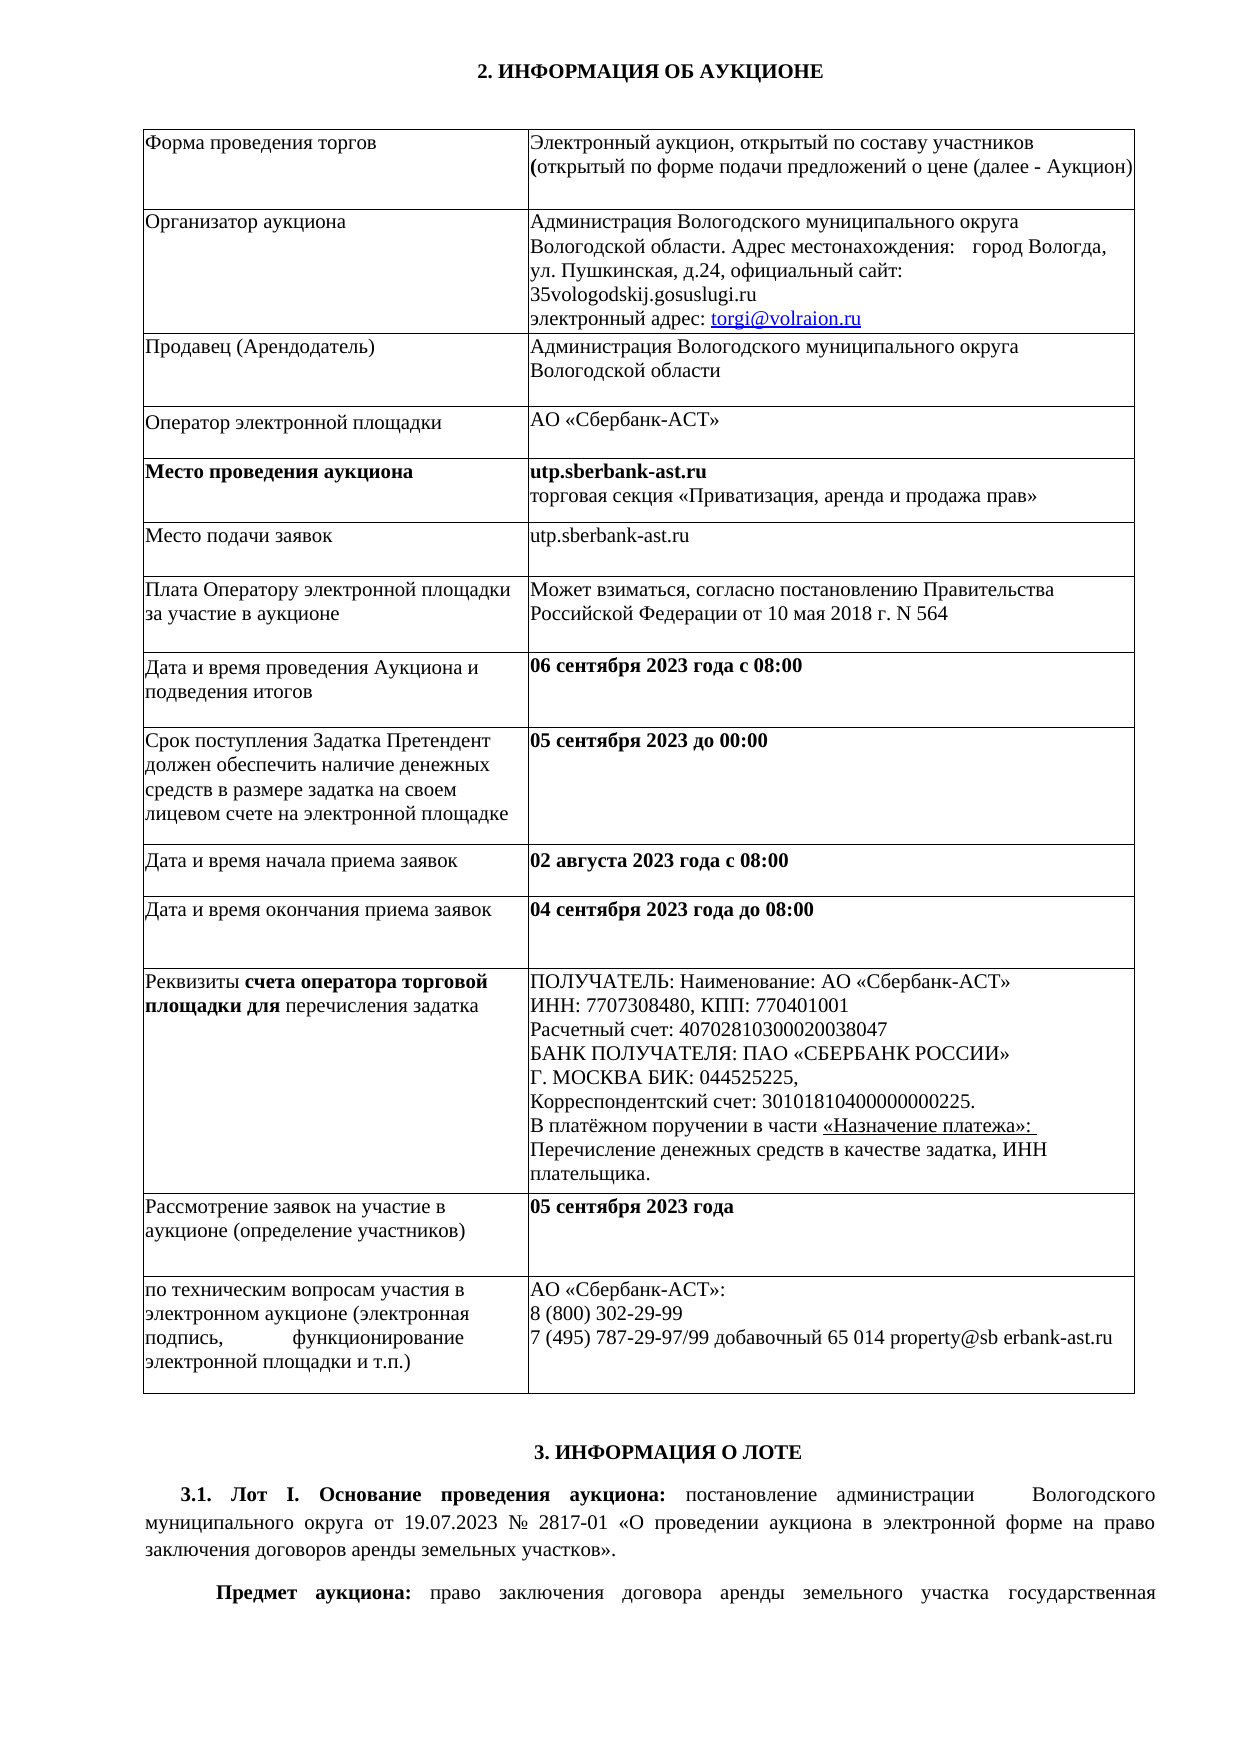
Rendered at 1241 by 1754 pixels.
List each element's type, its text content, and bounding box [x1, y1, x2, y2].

table_cell АО «Сбербанк-АСТ»: 8 (800) 302-29-99 7 (495) 787-29-97/99 добавочный 65 014 property@sb erbank-ast.ru [529, 1277, 1134, 1393]
table_cell Дата и время окончания приема заявок [144, 897, 528, 968]
table_cell 05 сентября 2023 года [529, 1194, 1134, 1276]
table_header Электронный аукцион, открытый по составу участников (открытый по форме подачи предложений о цене (далее - Аукцион) [529, 130, 1134, 208]
table_cell Место проведения аукциона [144, 459, 528, 522]
table_cell АО «Сбербанк-АСТ» [529, 407, 1134, 458]
text 3. ИНФОРМАЦИЯ О ЛОТЕ [145, 1440, 1156, 1464]
table_cell utp.sberbank-ast.ru торговая секция «Приватизация, аренда и продажа прав» [529, 459, 1134, 522]
table_cell 06 сентября 2023 года с 08:00 [529, 653, 1134, 727]
table_cell 02 августа 2023 года с 08:00 [529, 845, 1134, 896]
table_cell Дата и время проведения Аукциона и подведения итогов [144, 653, 528, 727]
table_cell Организатор аукциона [144, 210, 528, 332]
table_cell Может взиматься, согласно постановлению Правительства Российской Федерации от 10 мая 2018 г. N 564 [529, 577, 1134, 652]
table_cell Рассмотрение заявок на участие в аукционе (определение участников) [144, 1194, 528, 1276]
table_cell 05 сентября 2023 до 00:00 [529, 728, 1134, 844]
table_header Форма проведения торгов [144, 130, 528, 208]
table_cell Продавец (Арендодатель) [144, 334, 528, 406]
table_cell Дата и время начала приема заявок [144, 845, 528, 896]
table_cell Администрация Вологодского муниципального округа Вологодской области [529, 334, 1134, 406]
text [145, 1579, 1156, 1604]
table_cell Администрация Вологодского муниципального округа Вологодской области. Адрес местонахождения: город Вологда, ул. Пушкинская, д.24, официальный сайт: 35vologodskij.gosuslugi.ru электронный адрес: torgi@volraion.ru телефон/факс: 8(8172)72-34-20 [529, 210, 1134, 332]
table_cell Реквизиты счета оператора торговой площадки для перечисления задатка [144, 969, 528, 1192]
text 3.1. Лот I. Основание проведения аукциона: постановление администрации Вологодского муниципального округа от 19.07.2023 № 2817-01 «О проведении аукциона в электронной форме на право заключения договоров аренды земельных участков». [145, 1482, 1156, 1561]
table_cell Плата Оператору электронной площадки за участие в аукционе [144, 577, 528, 652]
table_cell 04 сентября 2023 года до 08:00 [529, 897, 1134, 968]
table_cell по техническим вопросам участия в электронном аукционе (электронная подпись, функционирование электронной площадки и т.п.) [144, 1277, 528, 1393]
table_cell Оператор электронной площадки [144, 407, 528, 458]
table_cell Место подачи заявок [144, 523, 528, 576]
table_cell ПОЛУЧАТЕЛЬ: Наименование: АО «Сбербанк-АСТ» ИНН: 7707308480, КПП: 770401001 Расчетный счет: 40702810300020038047 БАНК ПОЛУЧАТЕЛЯ: ПАО «СБЕРБАНК РОССИИ» Г. МОСКВА БИК: 044525225, Корреспондентский счет: 30101810400000000225. В платёжном поручении в части «Назначение платежа»: Перечисление денежных средств в качестве задатка, ИНН плательщика. [529, 969, 1134, 1192]
table_cell Срок поступления Задатка Претендент должен обеспечить наличие денежных средств в размере задатка на своем лицевом счете на электронной площадке [144, 728, 528, 844]
text 2. ИНФОРМАЦИЯ ОБ АУКЦИОНЕ [145, 59, 1156, 83]
table_cell utp.sberbank-ast.ru [529, 523, 1134, 576]
